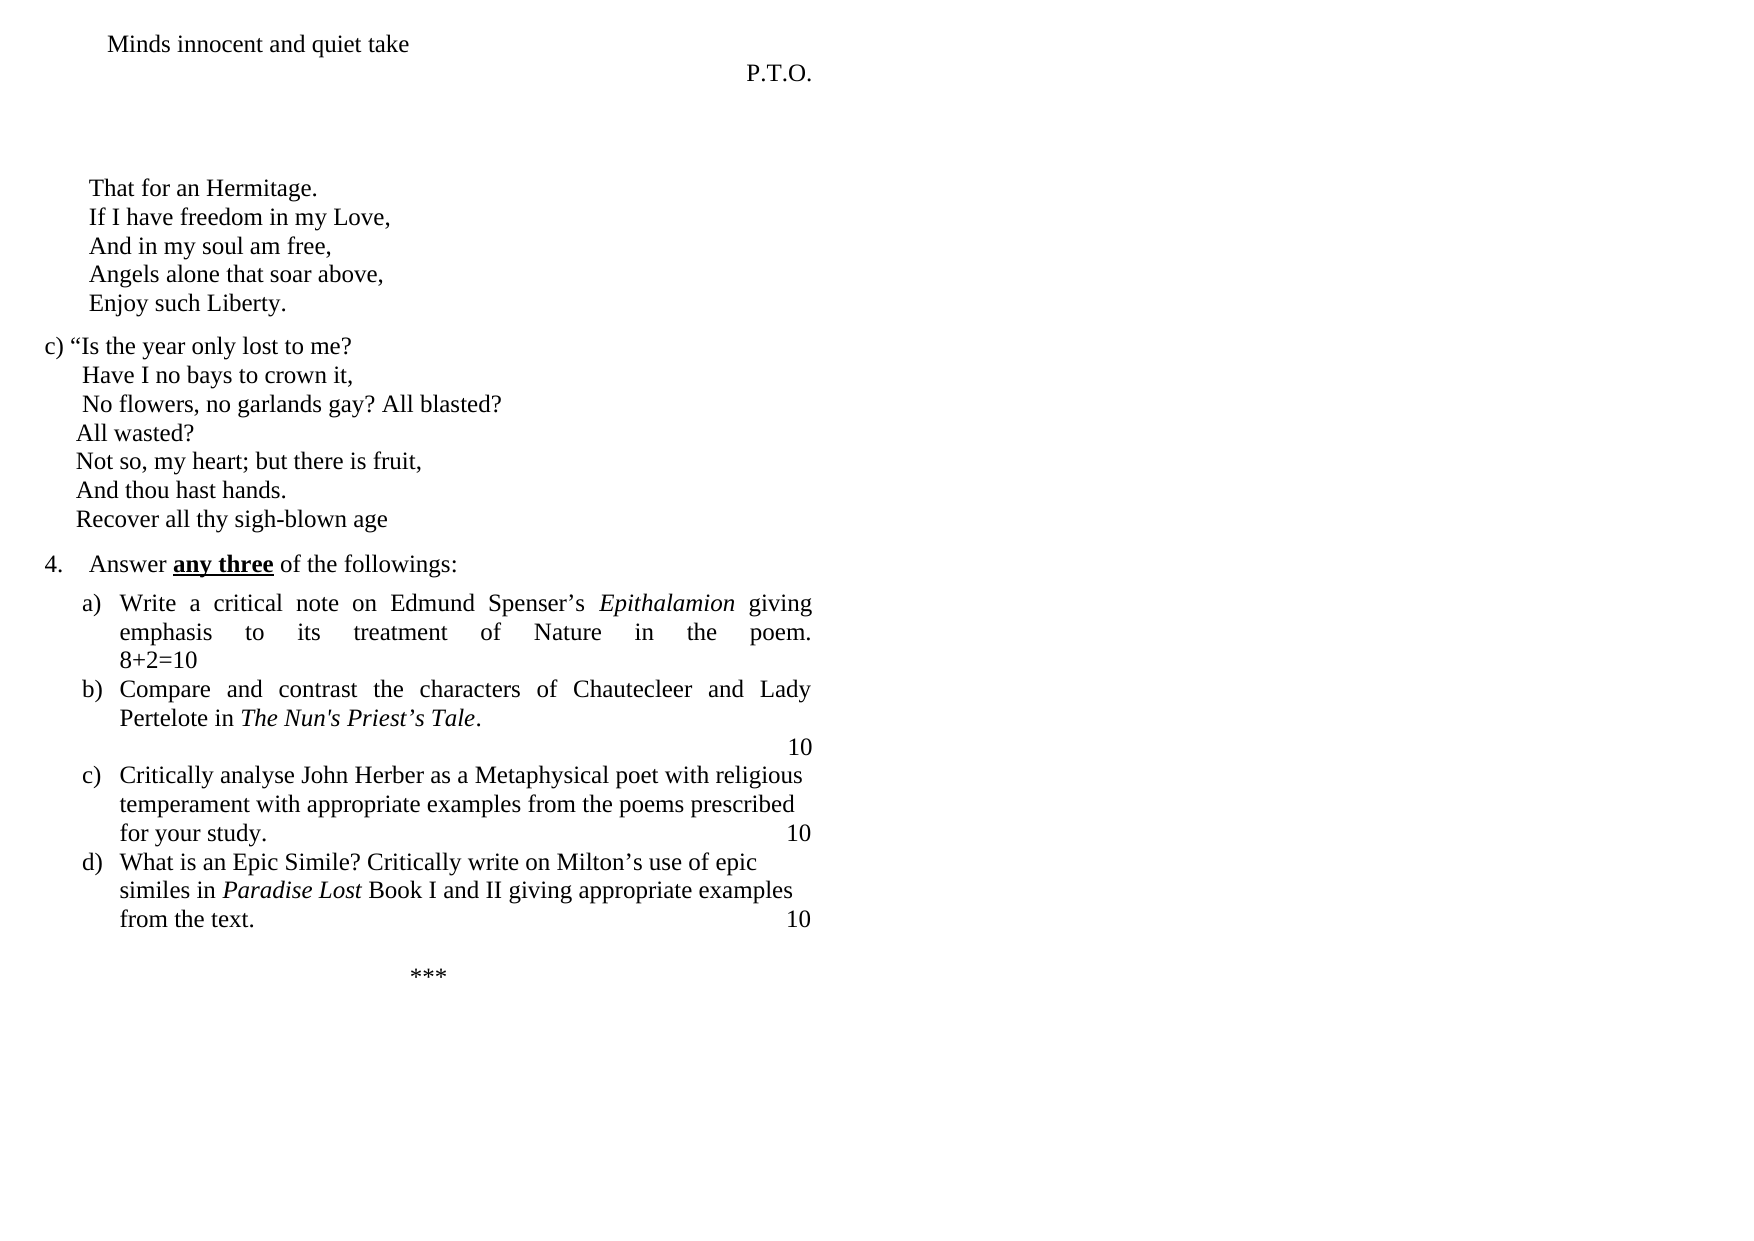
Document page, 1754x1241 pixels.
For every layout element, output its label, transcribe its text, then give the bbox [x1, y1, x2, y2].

list Answer any three of the followings: [44, 549, 812, 578]
text Not so, my heart; but there is fruit, [44, 446, 812, 475]
text Recover all thy sigh-blown age [44, 504, 812, 533]
text And in my soul am free, [89, 231, 812, 259]
text No flowers, no garlands gay? All blasted? [44, 389, 812, 418]
text *** [44, 962, 812, 990]
text 10 [119, 732, 812, 760]
text And thou hast hands. [44, 475, 812, 504]
list Critically analyse John Herber as a Metaphysical poet with religious temperament with appropriate examples from the poems prescribed for your study. 10 [82, 760, 812, 847]
text Have I no bays to crown it, [44, 360, 812, 389]
text Enjoy such Liberty. [89, 288, 812, 317]
text P.T.O. [44, 58, 812, 87]
text All wasted? [44, 418, 812, 446]
text Angels alone that soar above, [89, 259, 812, 288]
text That for an Hermitage. [89, 173, 812, 202]
text Minds innocent and quiet take [44, 29, 812, 58]
list What is an Epic Simile? Critically write on Milton’s use of epic similes in Paradise Lost Book I and II giving appropriate examples from the text. 10 [82, 847, 812, 933]
list Write a critical note on Edmund Spenser’s Epithalamion giving emphasis to its treatment of Nature in the poem. 8+2=10 [82, 588, 812, 674]
text If I have freedom in my Love, [89, 202, 812, 231]
list Compare and contrast the characters of Chautecleer and Lady Pertelote in The Nun's Priest’s Tale. [82, 674, 812, 732]
text c) “Is the year only lost to me? [44, 331, 812, 360]
